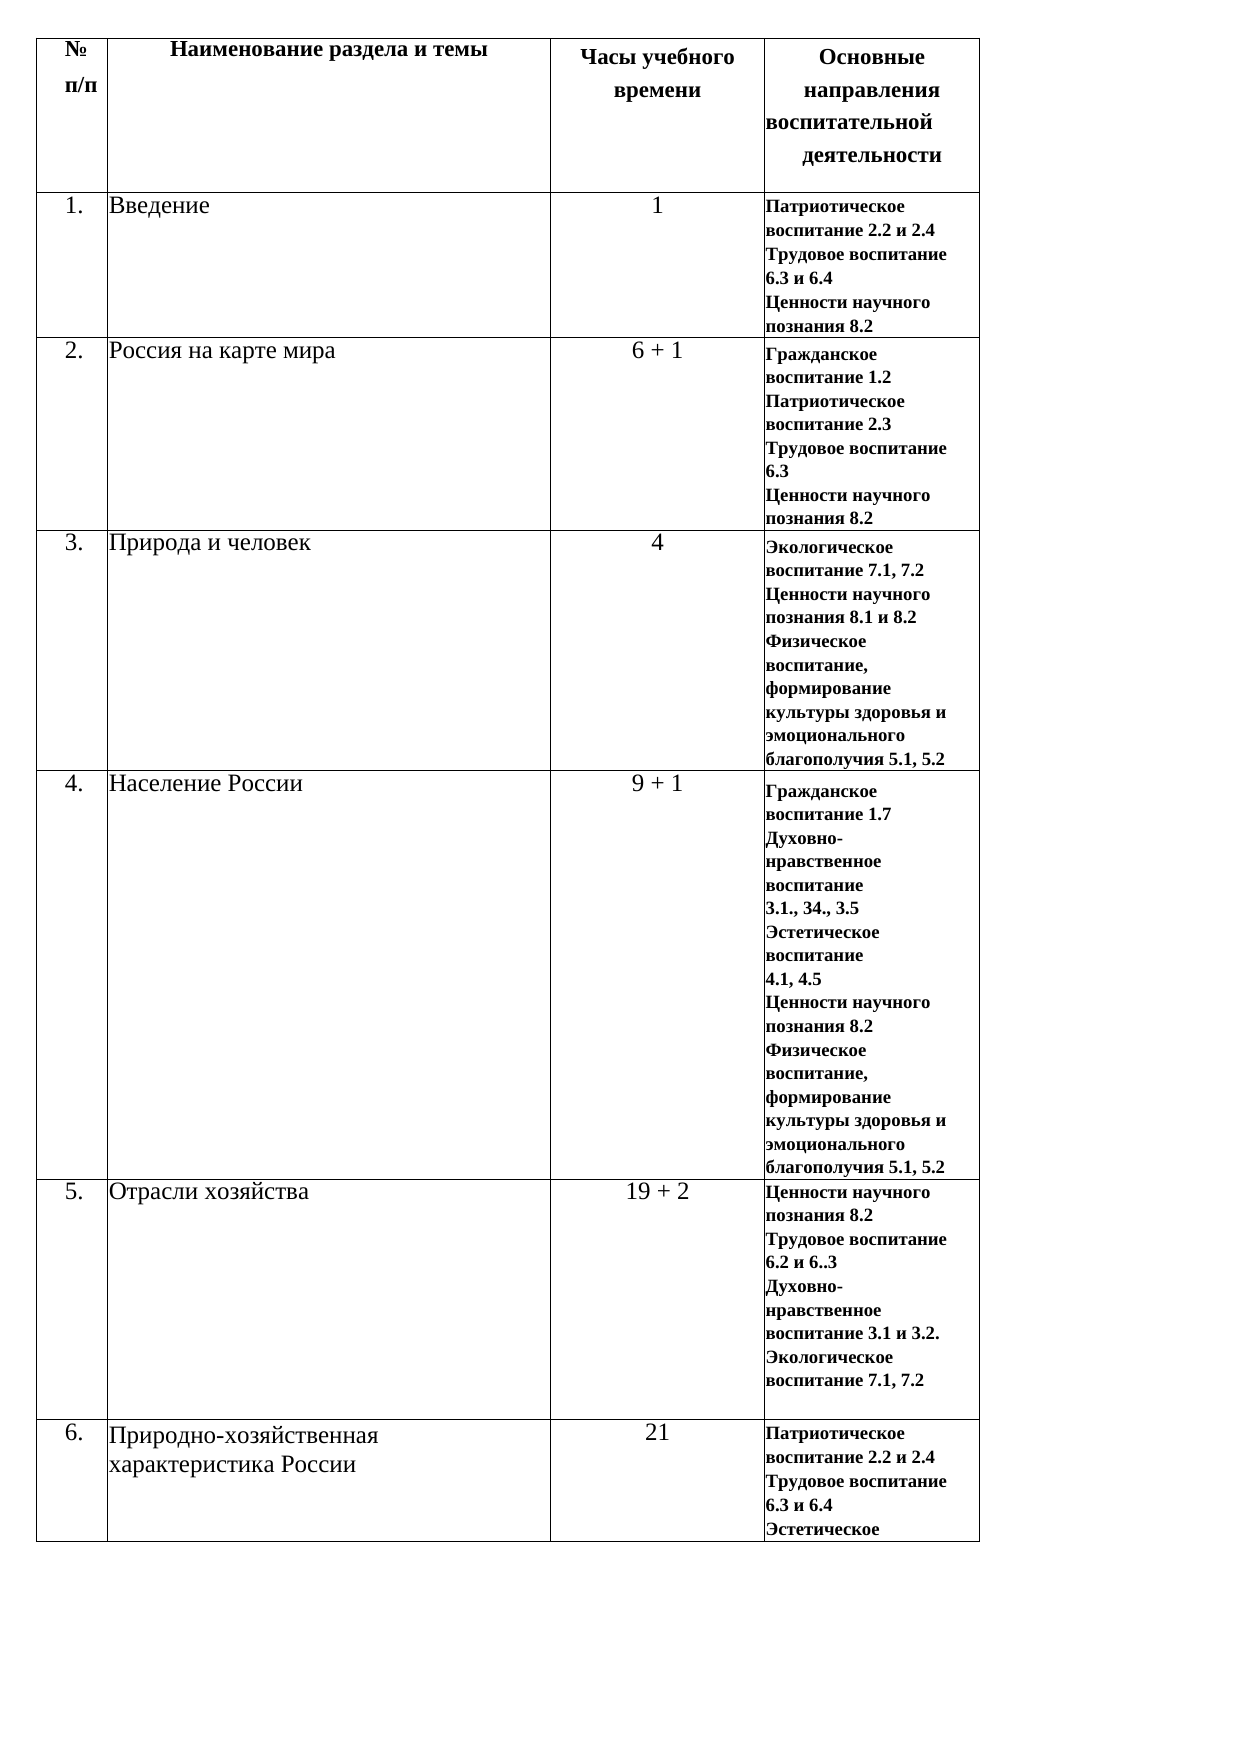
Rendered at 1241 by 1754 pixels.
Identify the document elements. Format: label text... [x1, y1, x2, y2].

table_cell 19 + 2 [551, 1180, 764, 1419]
table_cell Природа и человек [108, 531, 550, 770]
table_cell 3. [37, 531, 107, 770]
table_cell 4 [551, 531, 764, 770]
table_cell Патриотическое воспитание 2.2 и 2.4 Трудовое воспитание 6.3 и 6.4 Эстетическое [765, 1420, 979, 1541]
table_header № п/п [37, 39, 107, 192]
table_cell 4. [37, 771, 107, 1178]
table_cell 6 + 1 [551, 338, 764, 529]
table_cell Отрасли хозяйства [108, 1180, 550, 1419]
table_cell 6. [37, 1420, 107, 1541]
table_cell 1 [551, 193, 764, 337]
table_cell Патриотическое воспитание 2.2 и 2.4 Трудовое воспитание 6.3 и 6.4 Ценности научного познания 8.2 [765, 193, 979, 337]
table_cell 2. [37, 338, 107, 529]
table_cell Гражданское воспитание 1.7 Духовно- нравственное воспитание 3.1., 34., 3.5 Эстетическое воспитание 4.1, 4.5 Ценности научного познания 8.2 Физическое воспитание, формирование культуры здоровья и эмоционального благополучия 5.1, 5.2 [765, 771, 979, 1178]
table_cell 1. [37, 193, 107, 337]
table_cell Экологическое воспитание 7.1, 7.2 Ценности научного познания 8.1 и 8.2 Физическое воспитание, формирование культуры здоровья и эмоционального благополучия 5.1, 5.2 [765, 531, 979, 770]
table_cell Введение [108, 193, 550, 337]
table_header Основные направления воспитательной деятельности [765, 39, 979, 192]
table_header Часы учебного времени [551, 39, 764, 192]
table_cell Ценности научного познания 8.2 Трудовое воспитание 6.2 и 6..3 Духовно- нравственное воспитание 3.1 и 3.2. Экологическое воспитание 7.1, 7.2 [765, 1180, 979, 1419]
table_cell Гражданское воспитание 1.2 Патриотическое воспитание 2.3 Трудовое воспитание 6.3 Ценности научного познания 8.2 [765, 338, 979, 529]
table_cell 5. [37, 1180, 107, 1419]
table_cell Население России [108, 771, 550, 1178]
table_header Наименование раздела и темы [108, 39, 550, 192]
table_cell 9 + 1 [551, 771, 764, 1178]
table_cell Россия на карте мира [108, 338, 550, 529]
table_cell 21 [551, 1420, 764, 1541]
table_cell Природно-хозяйственная характеристика России [108, 1420, 550, 1541]
